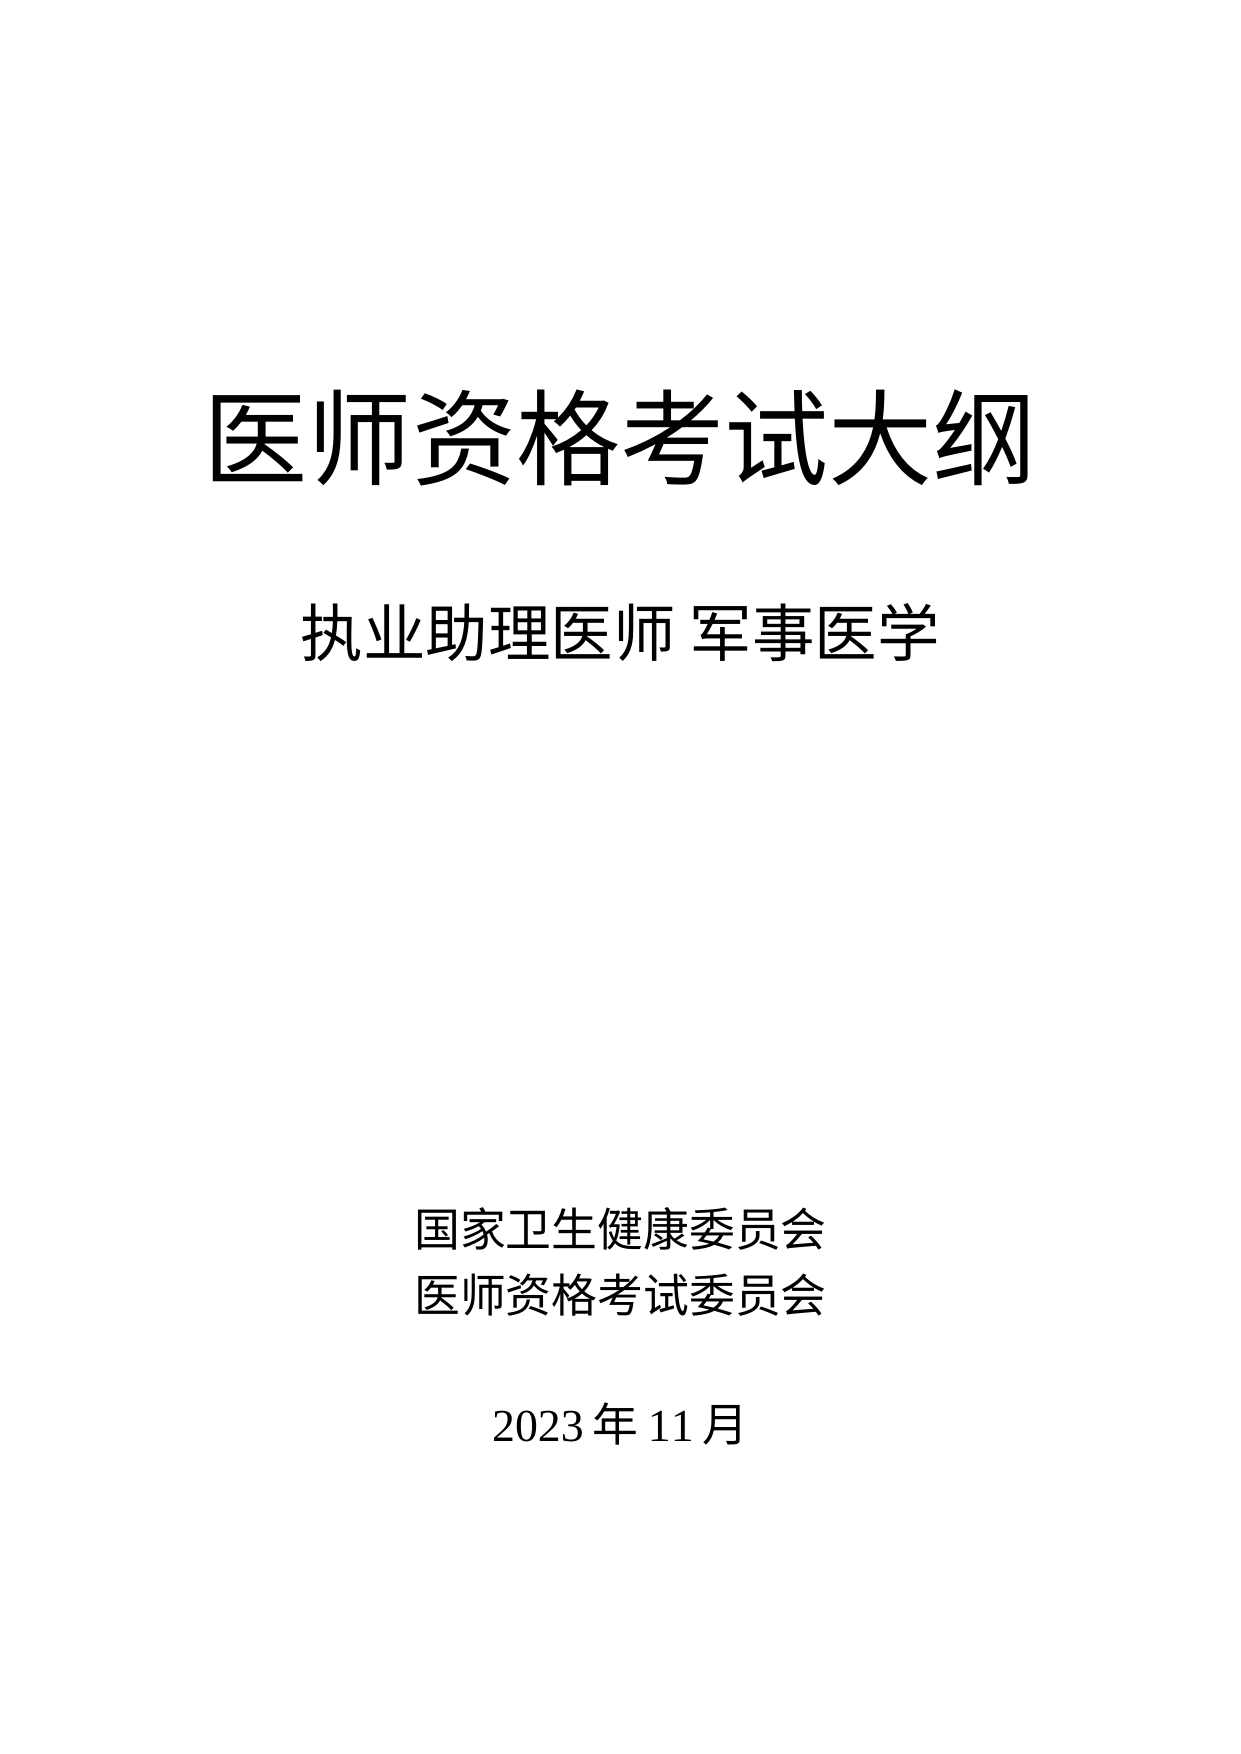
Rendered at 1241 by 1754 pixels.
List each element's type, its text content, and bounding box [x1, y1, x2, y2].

text 2023年11月 [187, 1388, 1053, 1454]
text 医师资格考试委员会 [187, 1259, 1053, 1326]
text 医师资格考试大纲 [187, 356, 1053, 507]
text 执业助理医师 军事医学 [187, 584, 1053, 674]
text 国家卫生健康委员会 [187, 1193, 1053, 1259]
